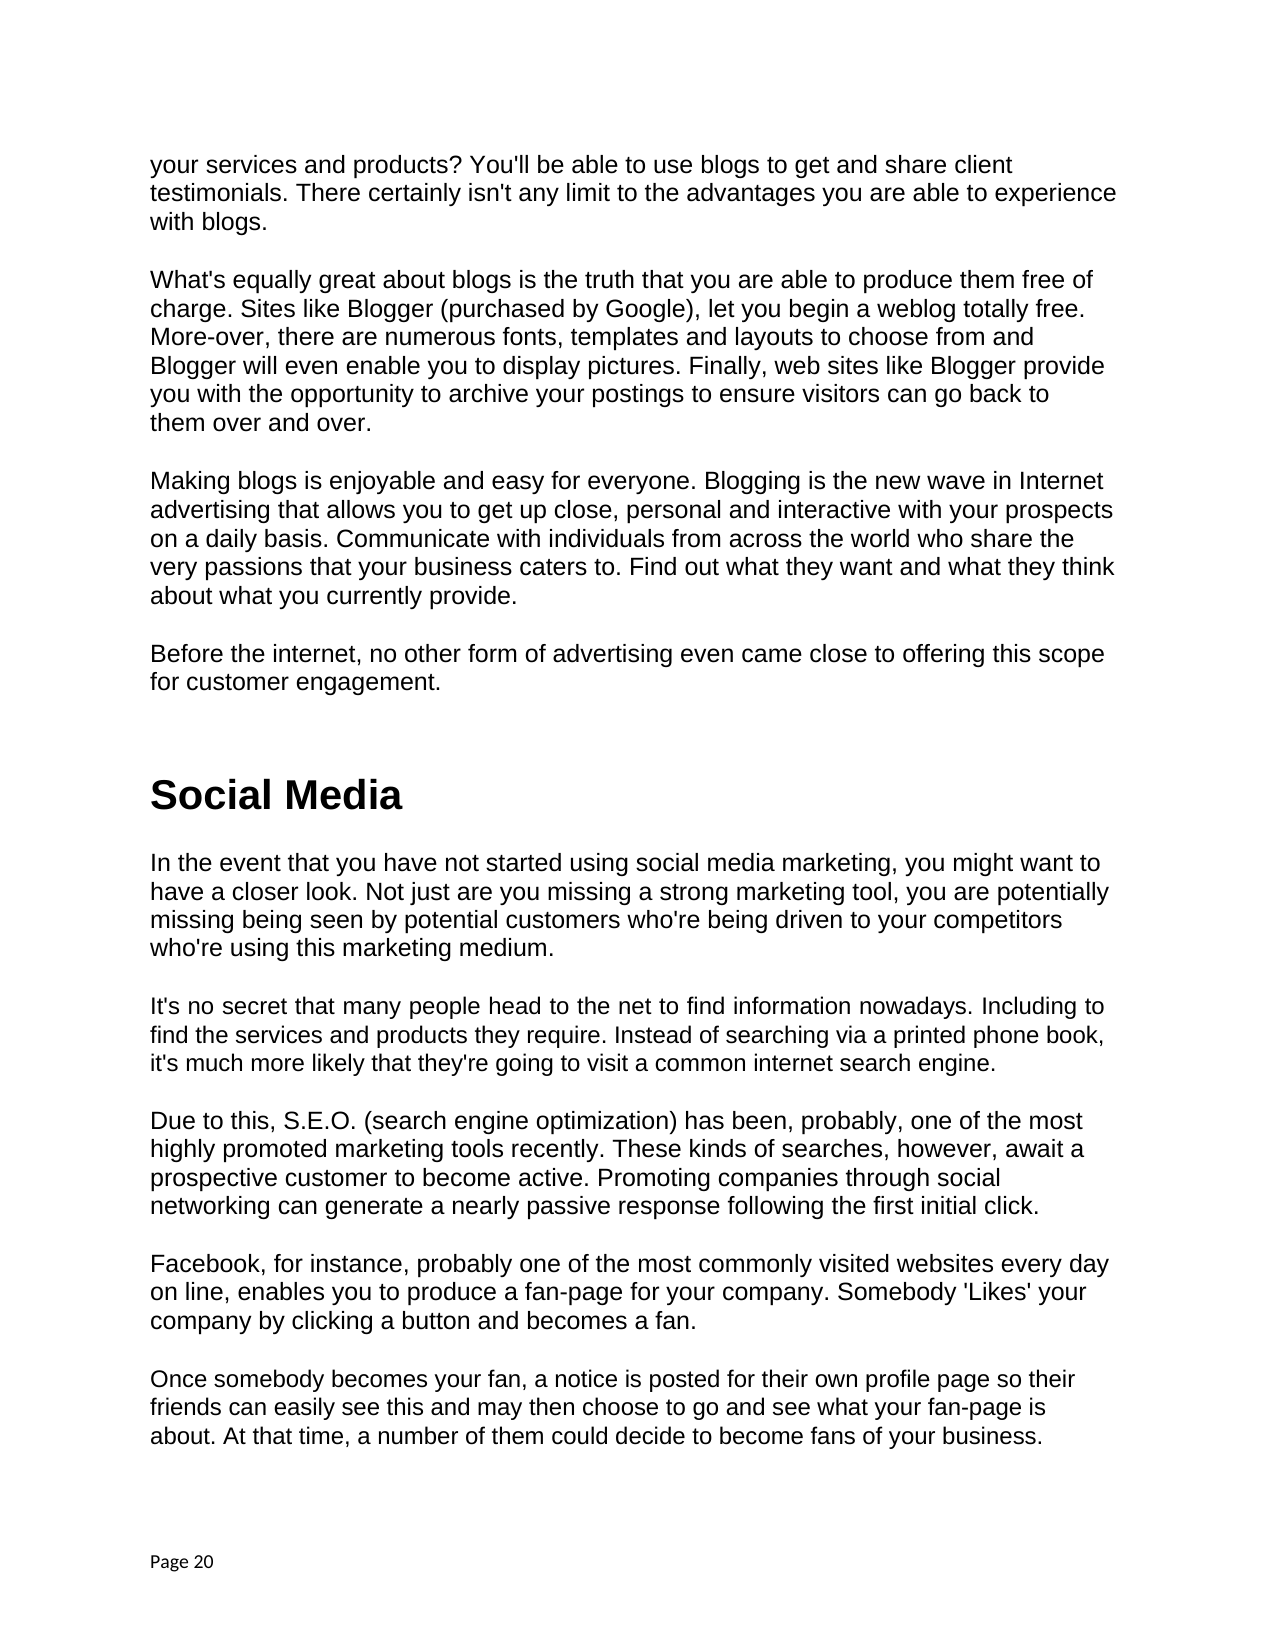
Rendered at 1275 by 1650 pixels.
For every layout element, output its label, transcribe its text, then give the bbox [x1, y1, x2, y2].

text Social Media [150, 771, 1125, 818]
text What's equally great about blogs is the truth that you are able to produce them free of charge. Sites like Blogger (purchased by Google), let you begin a weblog totally free. More-over, there are numerous fonts, templates and layouts to choose from and Blogger will even enable you to display pictures. Finally, web sites like Blogger provide you with the opportunity to archive your postings to ensure visitors can go back to them over and over. [150, 265, 1112, 437]
text Once somebody becomes your fan, a notice is posted for their own profile page so their friends can easily see this and may then choose to go and see what your fan-page is about. At that time, a number of them could decide to become fans of your business. [150, 1364, 1117, 1449]
text Making blogs is enjoyable and easy for everyone. Blogging is the new wave in Internet advertising that allows you to get up close, personal and interactive with your prospects on a daily basis. Communicate with individuals from across the world who share the very passions that your business caters to. Find out what they want and what they think about what you currently provide. [150, 467, 1117, 609]
text In the event that you have not started using social media marketing, you might want to have a closer look. Not just are you missing a strong marketing tool, you are potentially missing being seen by potential customers who're being driven to your competitors who're using this marketing medium. [150, 849, 1110, 962]
text Facebook, for instance, probably one of the most commonly visited websites every day on line, enables you to produce a fan-page for your company. Somebody 'Likes' your company by clicking a button and becomes a fan. [150, 1250, 1110, 1334]
text Due to this, S.E.O. (search engine optimization) has been, probably, one of the most highly promoted marketing tools recently. These kinds of searches, however, await a prospective customer to become active. Promoting companies through social networking can generate a nearly passive response following the first initial click. [150, 1107, 1085, 1219]
text Before the internet, no other form of advertising even came close to offering this scope for customer engagement. [150, 639, 1106, 696]
text your services and products? You'll be able to use blogs to get and share client testimonials. There certainly isn't any limit to the advantages you are able to experience with blogs. [150, 151, 1119, 235]
text It's no secret that many people head to the net to find information nowadays. Including to find the services and products they require. Instead of searching via a printed phone book, it's much more likely that they're going to visit a common internet search engine. [150, 992, 1106, 1077]
text Page 20 [150, 1550, 1125, 1574]
